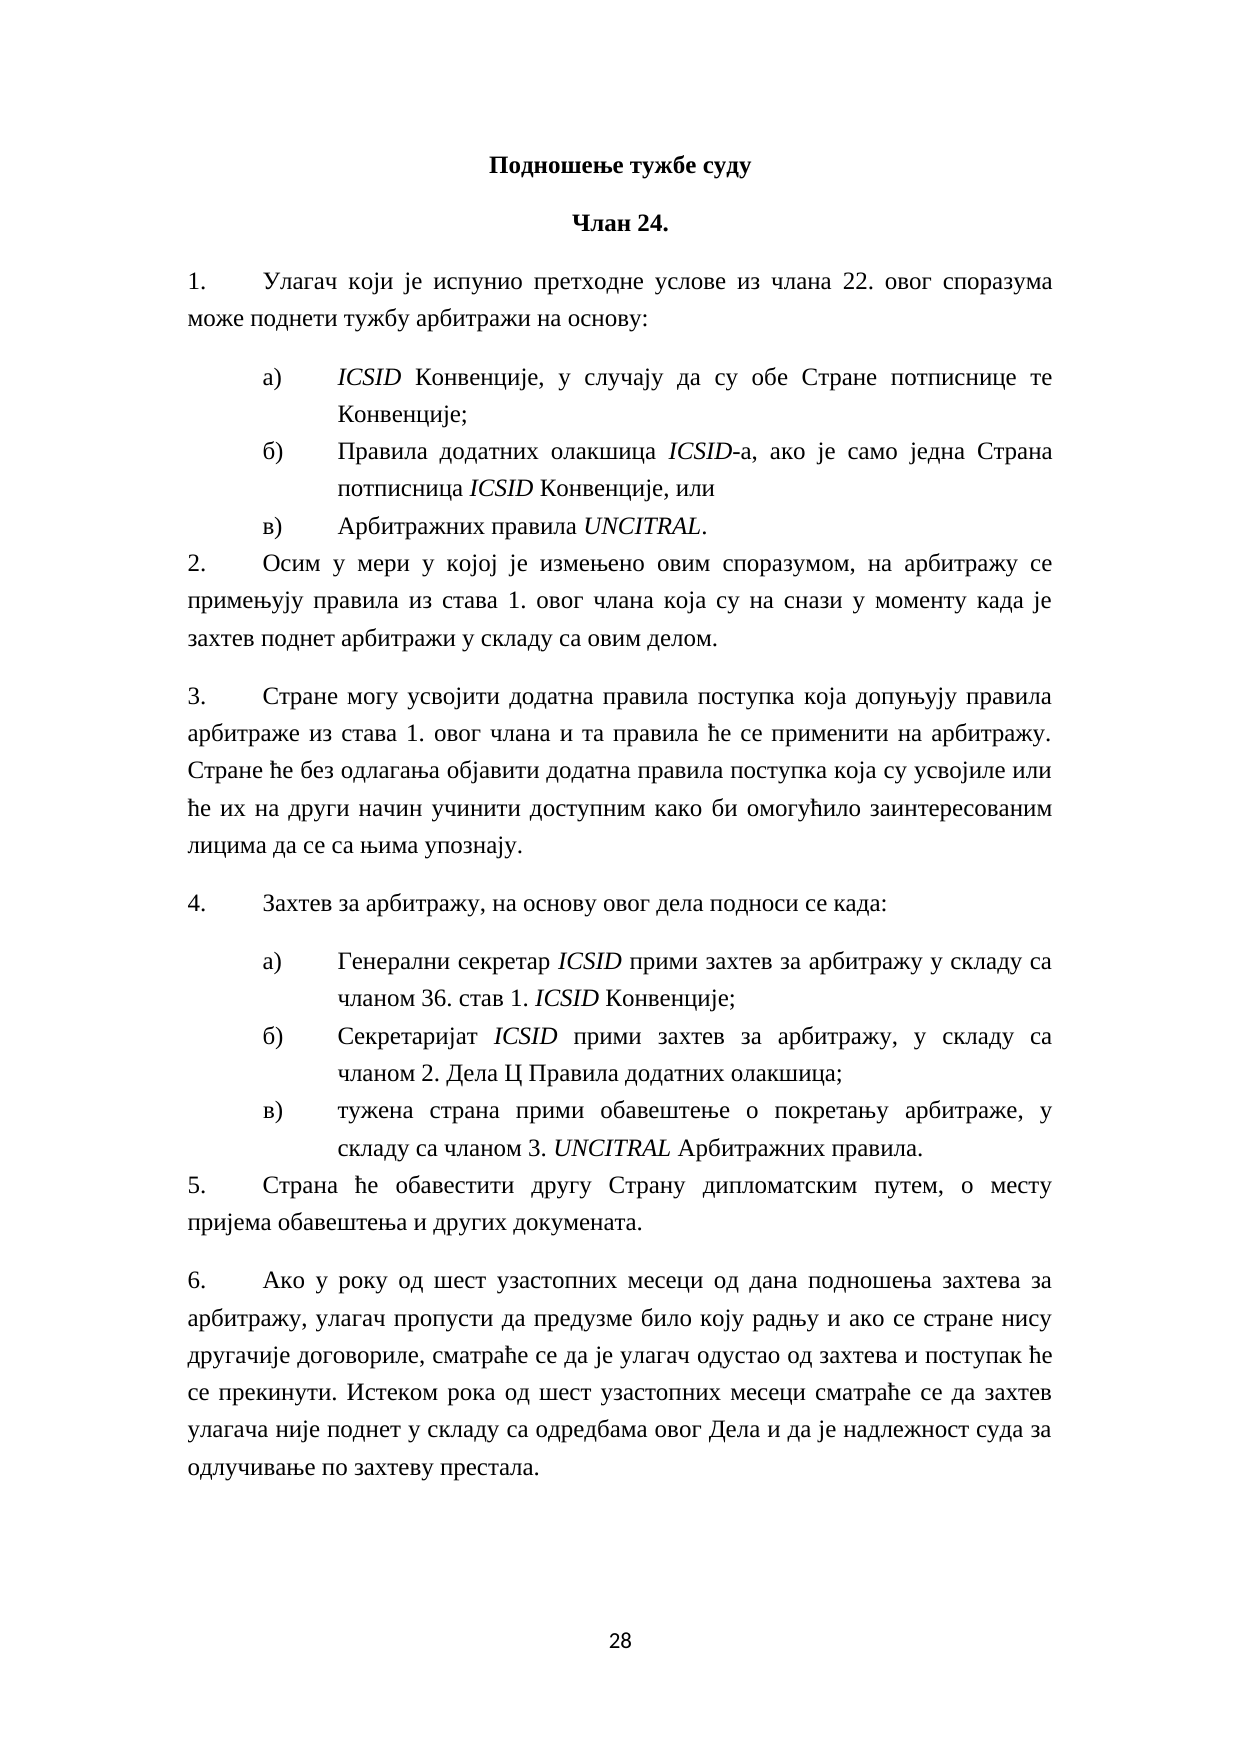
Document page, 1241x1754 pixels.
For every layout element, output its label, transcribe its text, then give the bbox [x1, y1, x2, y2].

text Члан 24. [187, 208, 1053, 237]
list Улагач који је испунио претходне услове из члана 22. овог споразума може поднети тужбу арбитражи на основу: [187, 266, 1053, 332]
list Стране могу усвојити додатна правила поступка која допуњују правила арбитраже из става 1. овог члана и та правила ће се применити на арбитражу. Стране ће без одлагања објавити додатна правила поступка која су усвојиле или ће их на други начин учинити доступним како би омогућило заинтересованим лицима да се са њима упознају. [187, 681, 1053, 859]
list в) тужена страна прими обавештење о покретању арбитраже, у складу са чланом 3. UNCITRAL Арбитражних правила. [263, 1095, 1053, 1161]
text Подношење тужбе суду [187, 150, 1053, 179]
list Осим у мери у којој је измењено овим споразумом, на арбитражу се примењују правила из става 1. овог члана која су на снази у моменту када је захтев поднет арбитражи у складу са овим делом. [187, 548, 1053, 651]
list Ако у року од шест узастопних месеци од дана подношења захтева за арбитражу, улагач пропусти да предузме било коју радњу и ако се стране нису другачије договориле, сматраће се да је улагач одустао од захтева и поступак ће се прекинути. Истеком рока од шест узастопних месеци сматраће се да захтев улагача није поднет у складу са одредбама овог Дела и да је надлежност суда за одлучивање по захтеву престала. [187, 1265, 1053, 1481]
list б) Правила додатних олакшица ICSID-а, ако је само једна Страна потписница ICSID Конвенције, или [262, 436, 1053, 502]
list а) ICSID Конвенције, у случају да су обе Стране потписнице те Конвенције; [262, 362, 1053, 428]
list б) Секретаријат ICSID прими захтев за арбитражу, у складу са чланом 2. Дела Ц Правила додатних олакшица; [262, 1021, 1053, 1087]
list Захтев за арбитражу, на основу овог дела подноси се када: [187, 888, 1053, 917]
list а) Генерални секретар ICSID прими захтев за арбитражу у складу са чланом 36. став 1. ICSID Конвенције; [262, 946, 1053, 1012]
list в) Арбитражних правила UNCITRAL. [262, 511, 1053, 539]
list Страна ће обавестити другу Страну дипломатским путем, о месту пријема обавештења и других докумената. [187, 1170, 1053, 1236]
